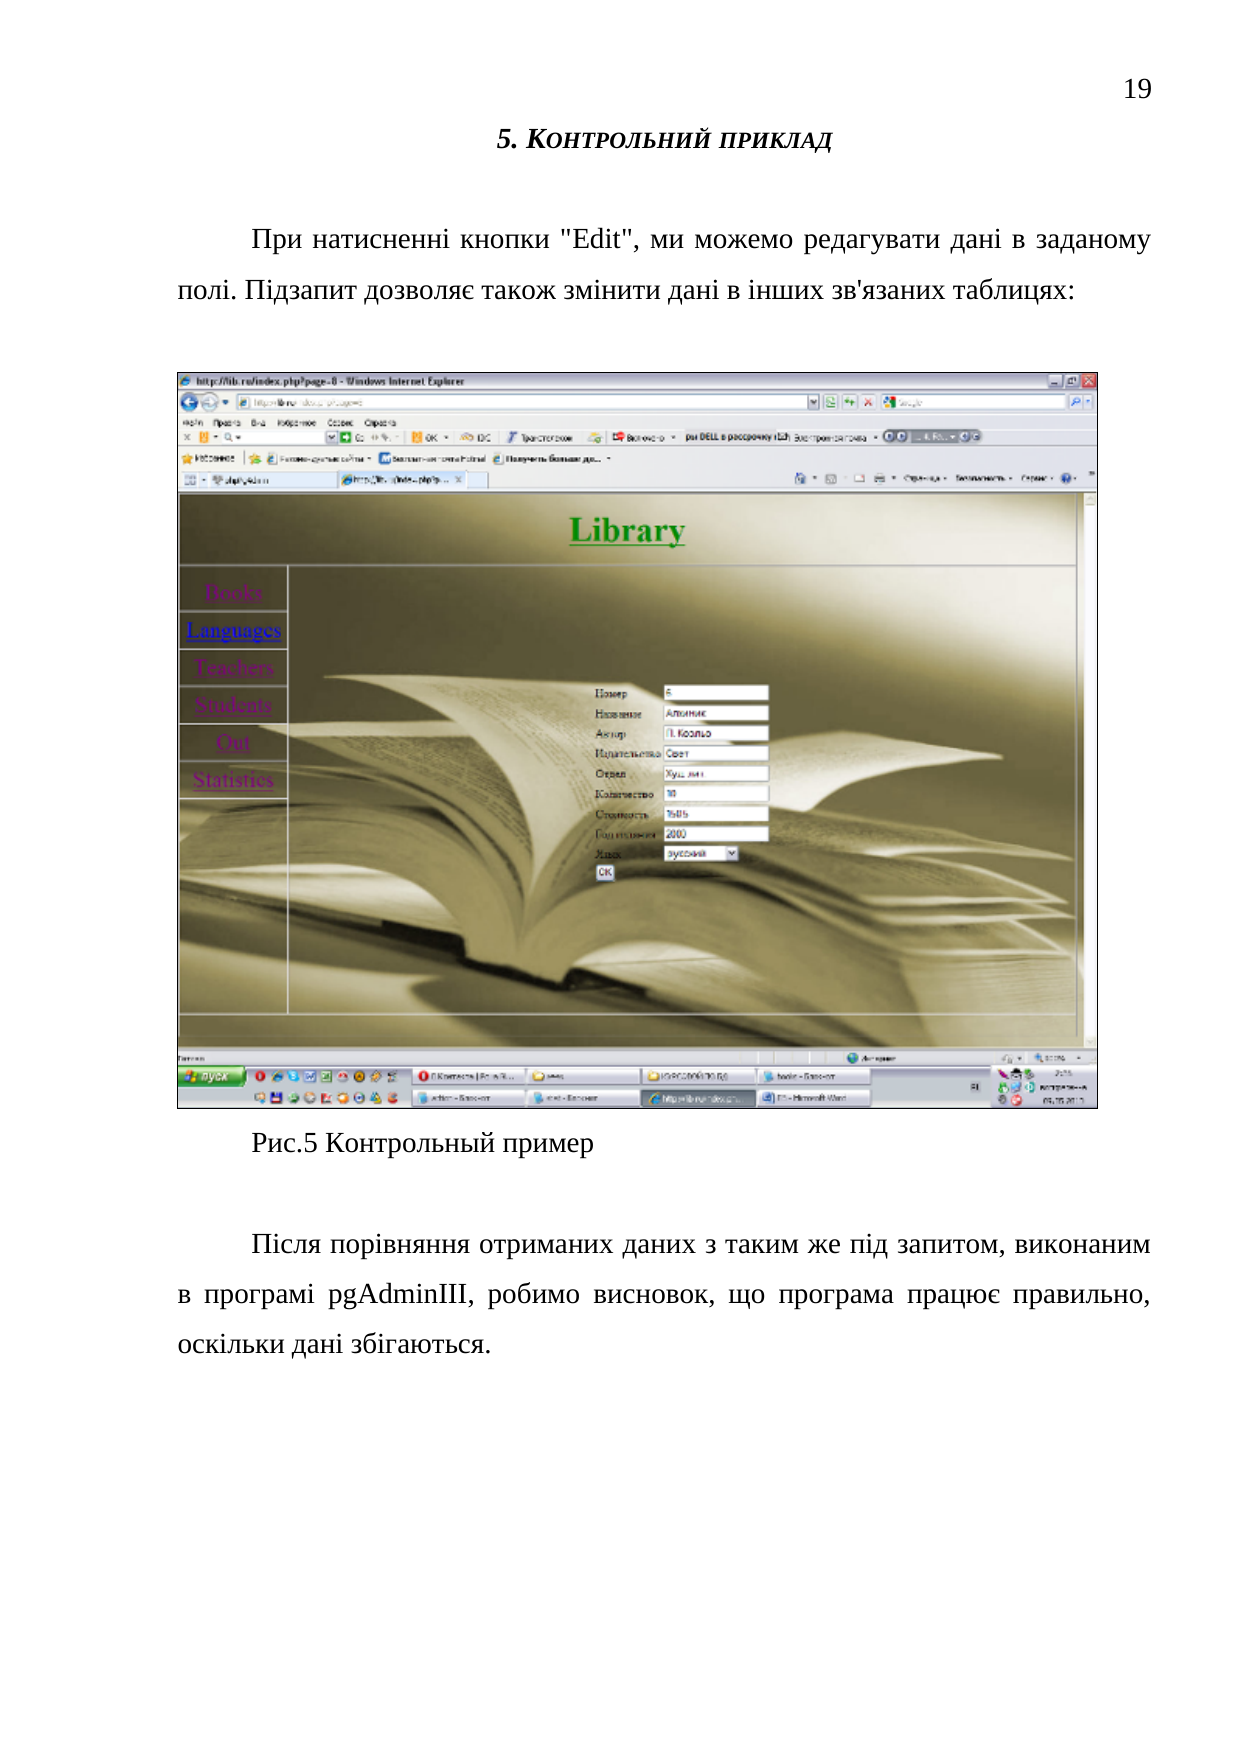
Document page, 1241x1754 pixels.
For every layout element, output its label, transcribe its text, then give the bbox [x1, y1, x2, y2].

subtitle 5. Контрольний приклад [177, 121, 1152, 154]
text Після порівняння отриманих даних з таким же під запитом, виконаним в програмі pgAdminIII, робимо висновок, що програма працює правильно, оскільки дані збігаються. [177, 1226, 1152, 1360]
text Рис.5 Контрольный пример [177, 1125, 1152, 1159]
text При натисненні кнопки "Edit", ми можемо редагувати дані в заданому полі. Підзапит дозволяє також змінити дані в інших зв'язаних таблицях: [177, 222, 1152, 306]
picture [178, 373, 1097, 1108]
